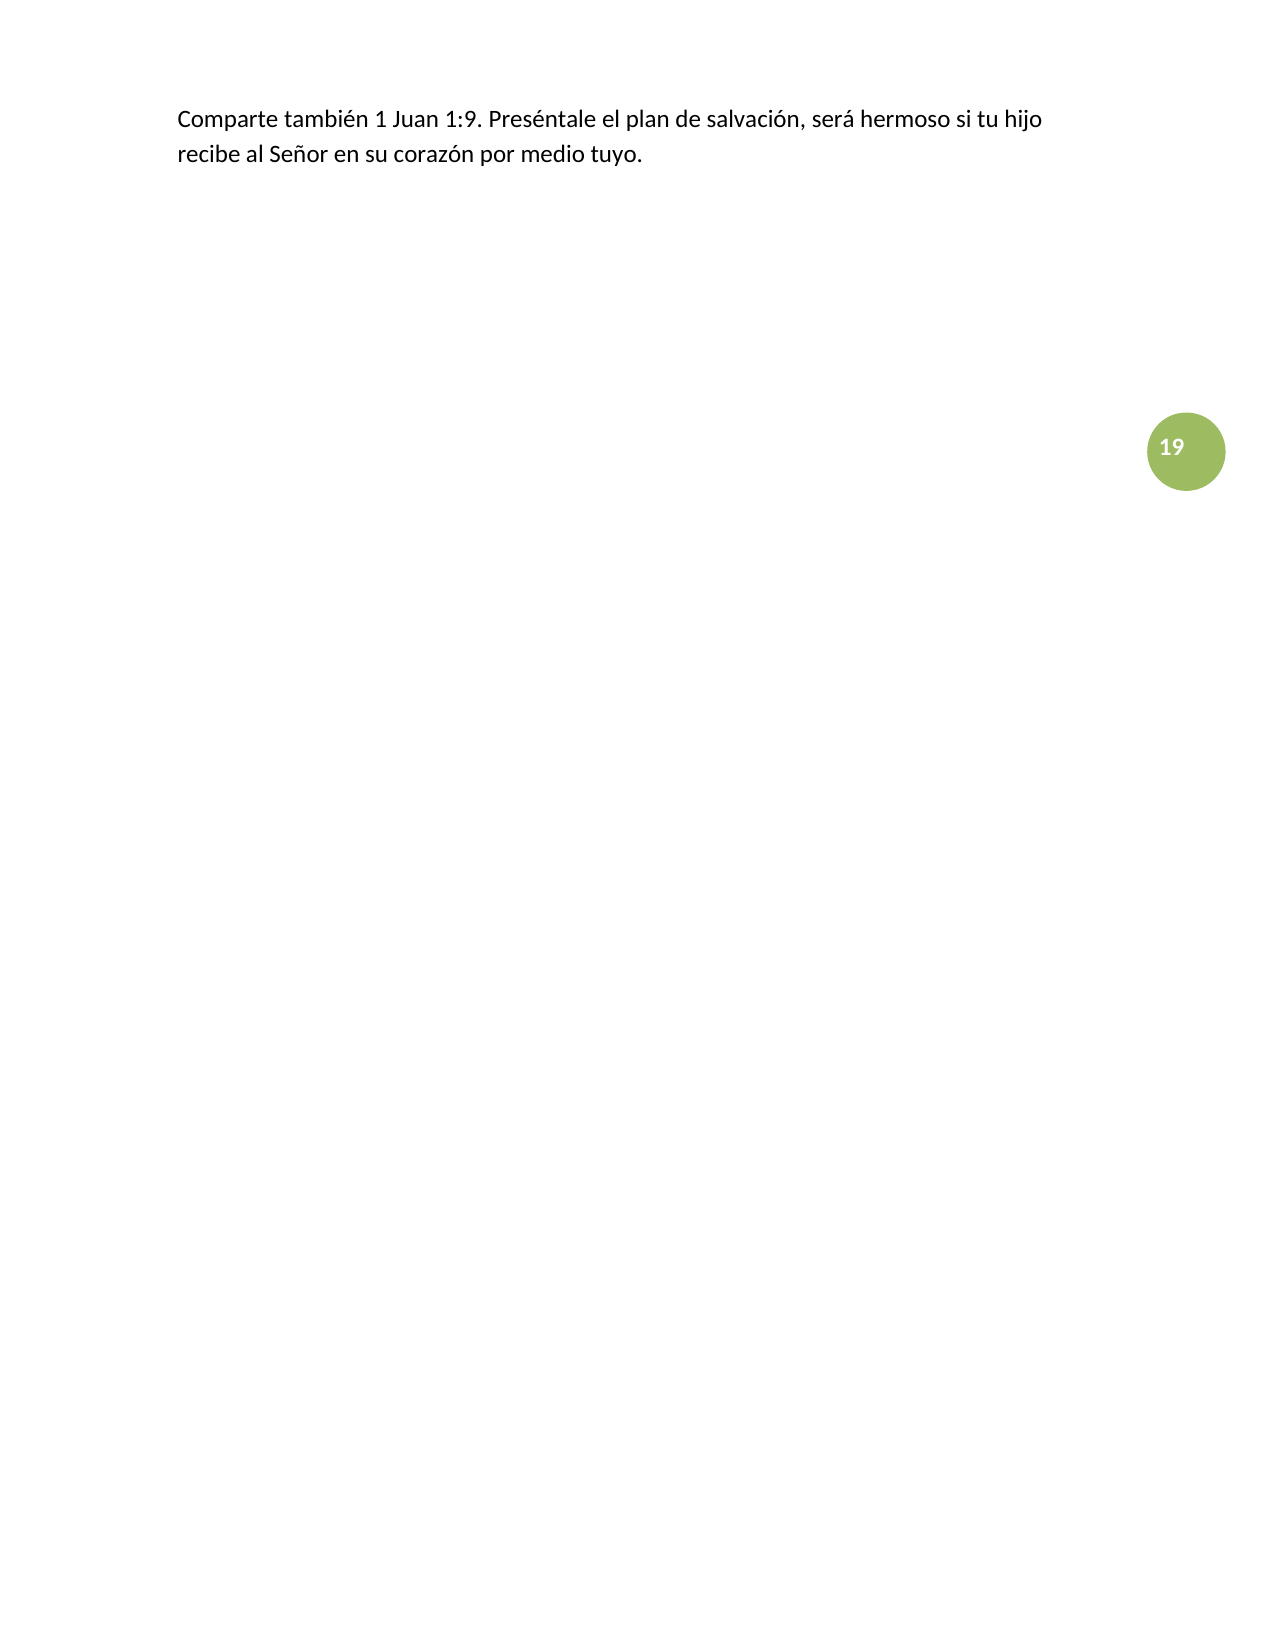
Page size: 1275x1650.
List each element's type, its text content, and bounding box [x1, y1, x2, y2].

list Comparte también 1 Juan 1:9. Preséntale el plan de salvación, será hermoso si tu hijo recibe al Señor en su corazón por medio tuyo. [177, 103, 1098, 169]
